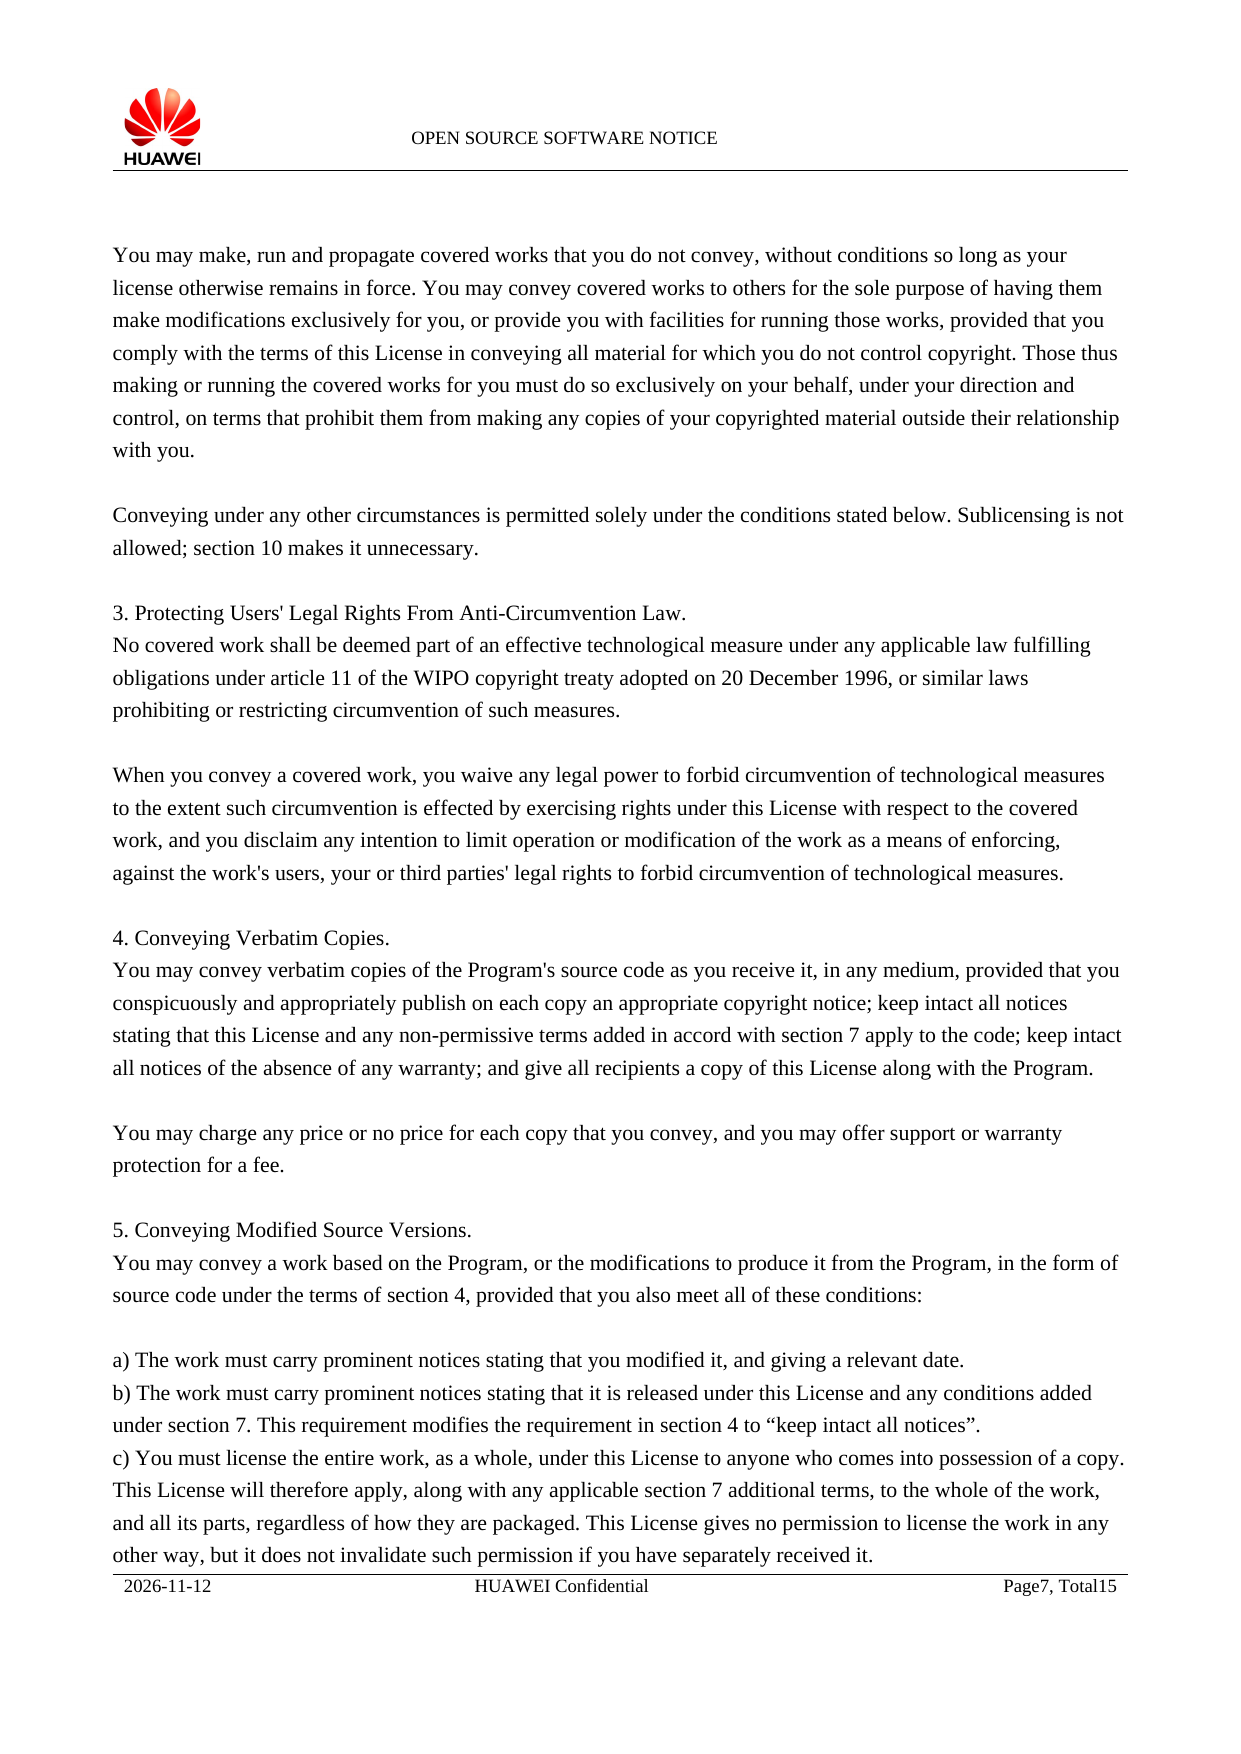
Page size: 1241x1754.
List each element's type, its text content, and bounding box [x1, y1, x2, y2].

picture [124, 88, 201, 165]
